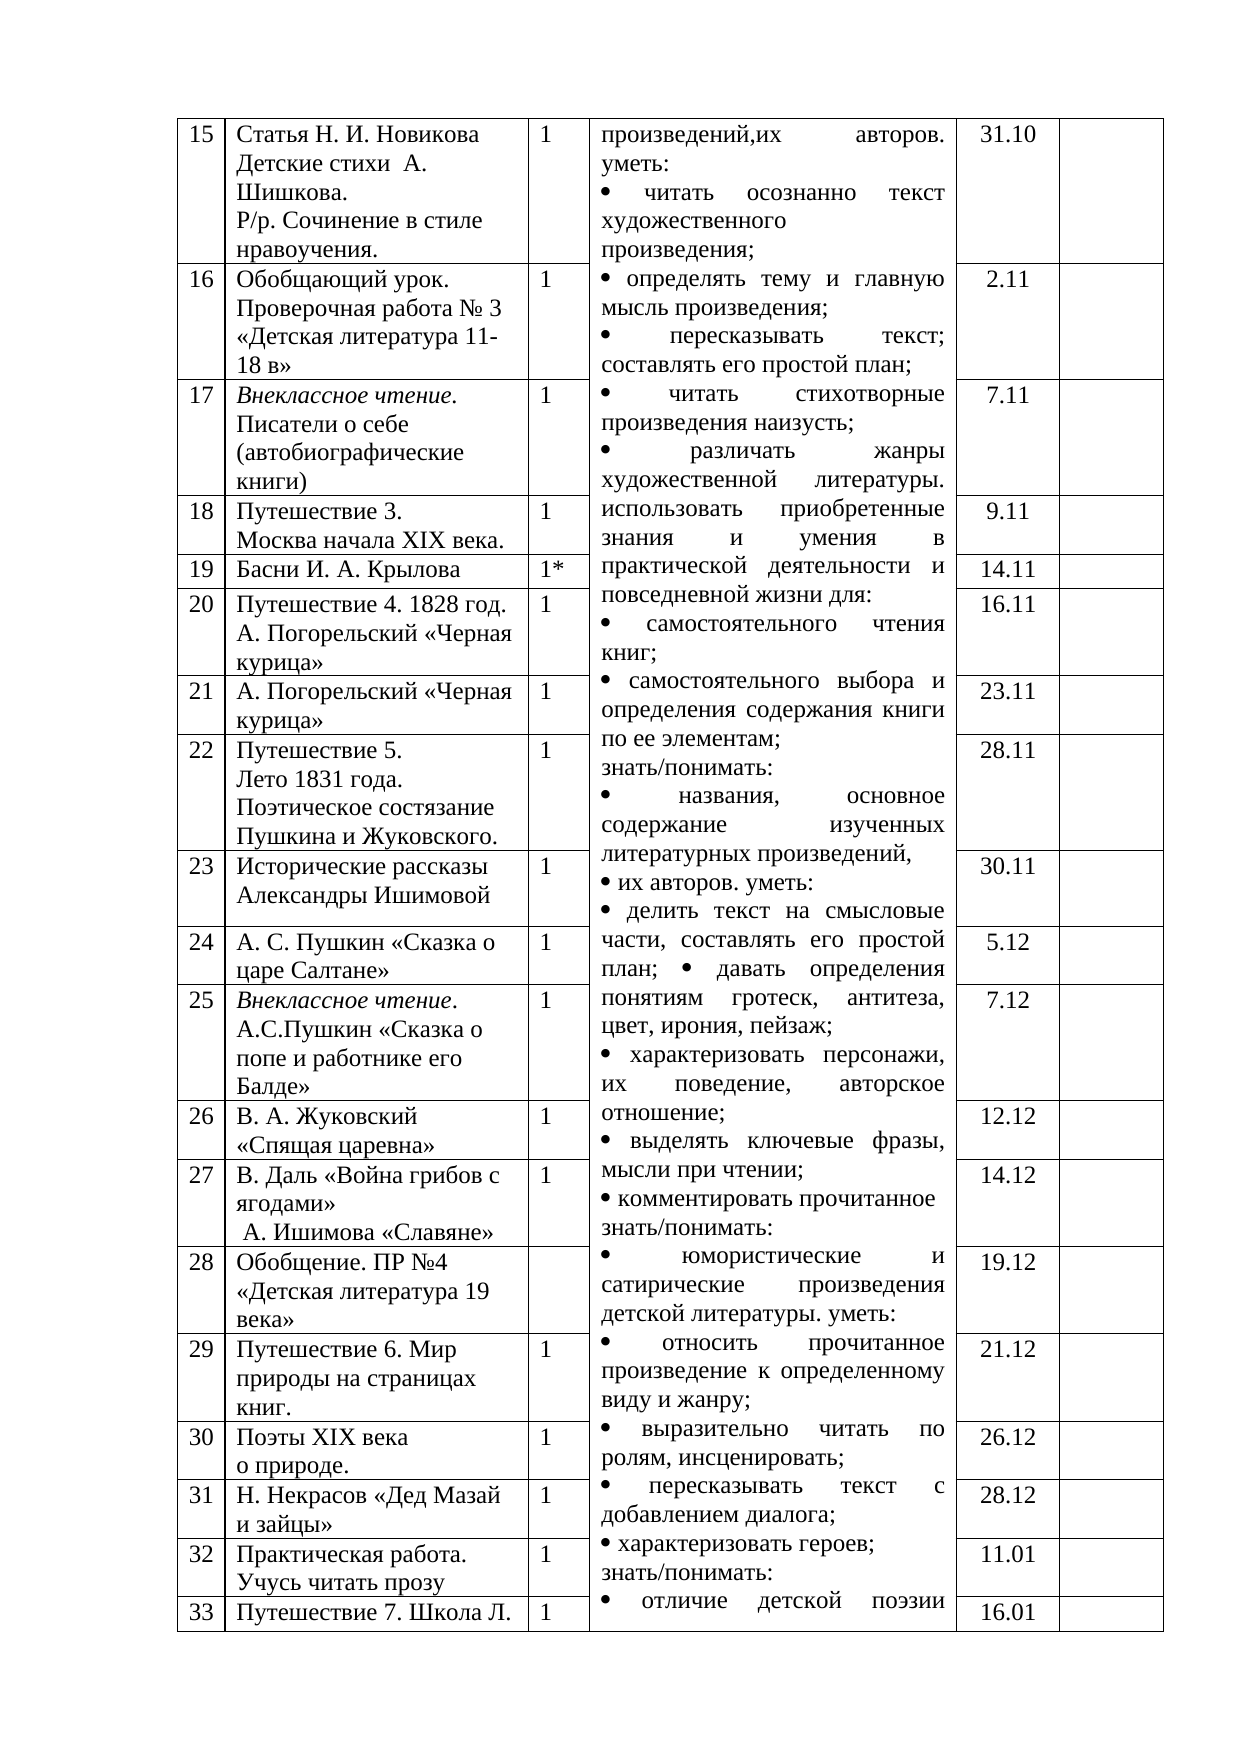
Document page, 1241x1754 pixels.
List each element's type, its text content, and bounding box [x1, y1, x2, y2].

table_cell 16.11 [957, 589, 1059, 675]
table_cell [1060, 496, 1163, 553]
table_cell 25 [178, 985, 224, 1100]
table_cell 1 [529, 1101, 589, 1159]
table_cell 9.11 [957, 496, 1059, 553]
table_cell 1 [529, 735, 589, 850]
table_cell 28.11 [957, 735, 1059, 850]
table_cell [1060, 851, 1163, 926]
table_cell 20 [178, 589, 224, 675]
table_cell 23.11 [957, 676, 1059, 734]
table_cell Внеклассное чтение. А.С.Пушкин «Сказка о попе и работнике его Балде» [226, 985, 528, 1100]
table_cell 5.12 [957, 927, 1059, 984]
table_cell 31.10 [957, 119, 1059, 263]
table_cell 28 [178, 1247, 224, 1333]
table_cell 26 [178, 1101, 224, 1159]
table_cell [1060, 985, 1163, 1100]
table_cell 1 [529, 1334, 589, 1421]
table_cell 11.01 [957, 1539, 1059, 1596]
table_cell 30 [178, 1422, 224, 1479]
table_cell 1 [529, 1422, 589, 1479]
table_cell Исторические рассказы Александры Ишимовой [226, 851, 528, 926]
table_cell 1 [529, 496, 589, 553]
table_cell 1 [529, 927, 589, 984]
table_cell 19 [178, 555, 224, 588]
table_cell [529, 1247, 589, 1333]
table_cell 1 [529, 589, 589, 675]
table_cell 27 [178, 1160, 224, 1246]
table_cell Путешествие 3. Москва начала XIX века. [226, 496, 528, 553]
table_cell 7.11 [957, 380, 1059, 495]
table_cell 1 [529, 851, 589, 926]
table_cell Обобщающий урок. Проверочная работа № 3 «Детская литература 11-18 в» [226, 264, 528, 379]
table_cell [1060, 1597, 1163, 1631]
table_cell Путешествие 4. 1828 год. А. Погорельский «Черная курица» [226, 589, 528, 675]
table_cell 1 [529, 985, 589, 1100]
table_cell 1 [529, 264, 589, 379]
table_cell [1060, 555, 1163, 588]
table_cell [226, 1597, 528, 1631]
table_cell [1060, 380, 1163, 495]
table_cell 17 [178, 380, 224, 495]
table_cell [1060, 1539, 1163, 1596]
table_cell 19.12 [957, 1247, 1059, 1333]
table_cell 32 [178, 1539, 224, 1596]
table_cell 22 [178, 735, 224, 850]
table_cell 26.12 [957, 1422, 1059, 1479]
table_cell 1 [529, 1480, 589, 1538]
table_cell [1060, 1334, 1163, 1421]
table_cell [1060, 1480, 1163, 1538]
table_cell 23 [178, 851, 224, 926]
table_cell 24 [178, 927, 224, 984]
table_cell [1060, 927, 1163, 984]
table_cell 14.12 [957, 1160, 1059, 1246]
table_cell 15 [178, 119, 224, 263]
table_cell 1 [529, 119, 589, 263]
table_cell 1 [529, 1160, 589, 1246]
table_cell [1060, 119, 1163, 263]
table_cell 16 [178, 264, 224, 379]
table_cell 7.12 [957, 985, 1059, 1100]
table_cell [1060, 676, 1163, 734]
table_cell 1 [529, 1597, 589, 1631]
table_cell Обобщение. ПР №4 «Детская литература 19 века» [226, 1247, 528, 1333]
table_cell 33 [178, 1597, 224, 1631]
table_cell А. Погорельский «Черная курица» [226, 676, 528, 734]
table_cell 1 [529, 1539, 589, 1596]
table_cell Внеклассное чтение. Писатели о себе (автобиографические книги) [226, 380, 528, 495]
table_cell [1060, 735, 1163, 850]
table_cell Практическая работа. Учусь читать прозу [226, 1539, 528, 1596]
table_cell 18 [178, 496, 224, 553]
table_cell Путешествие 5. Лето 1831 года. Поэтическое состязание Пушкина и Жуковского. [226, 735, 528, 850]
table_cell 1 [529, 380, 589, 495]
table_cell 16.01 [957, 1597, 1059, 1631]
table_cell [1060, 1422, 1163, 1479]
table_cell [1060, 1247, 1163, 1333]
table_cell 21 [178, 676, 224, 734]
table_cell Путешествие 6. Мир природы на страницах книг. [226, 1334, 528, 1421]
table_cell 29 [178, 1334, 224, 1421]
table_cell 2.11 [957, 264, 1059, 379]
table_cell 1 [529, 676, 589, 734]
table_cell Басни И. А. Крылова [226, 555, 528, 588]
table_cell Поэты XIX века о природе. [226, 1422, 528, 1479]
table_cell 12.12 [957, 1101, 1059, 1159]
table_cell Статья Н. И. Новикова Детские стихи А. Шишкова. Р/р. Сочинение в стиле нравоучения. [226, 119, 528, 263]
table_cell В. А. Жуковский «Спящая царевна» [226, 1101, 528, 1159]
table_cell 1* [529, 555, 589, 588]
table_cell [1060, 1160, 1163, 1246]
table_cell 14.11 [957, 555, 1059, 588]
table_cell Н. Некрасов «Дед Мазай и зайцы» [226, 1480, 528, 1538]
table_cell В. Даль «Война грибов с ягодами» А. Ишимова «Славяне» [226, 1160, 528, 1246]
table_cell А. С. Пушкин «Сказка о царе Салтане» [226, 927, 528, 984]
table_cell [1060, 1101, 1163, 1159]
table_cell 21.12 [957, 1334, 1059, 1421]
table_cell [1060, 264, 1163, 379]
table_cell 30.11 [957, 851, 1059, 926]
table_cell 31 [178, 1480, 224, 1538]
table_cell 28.12 [957, 1480, 1059, 1538]
table_cell [1060, 589, 1163, 675]
